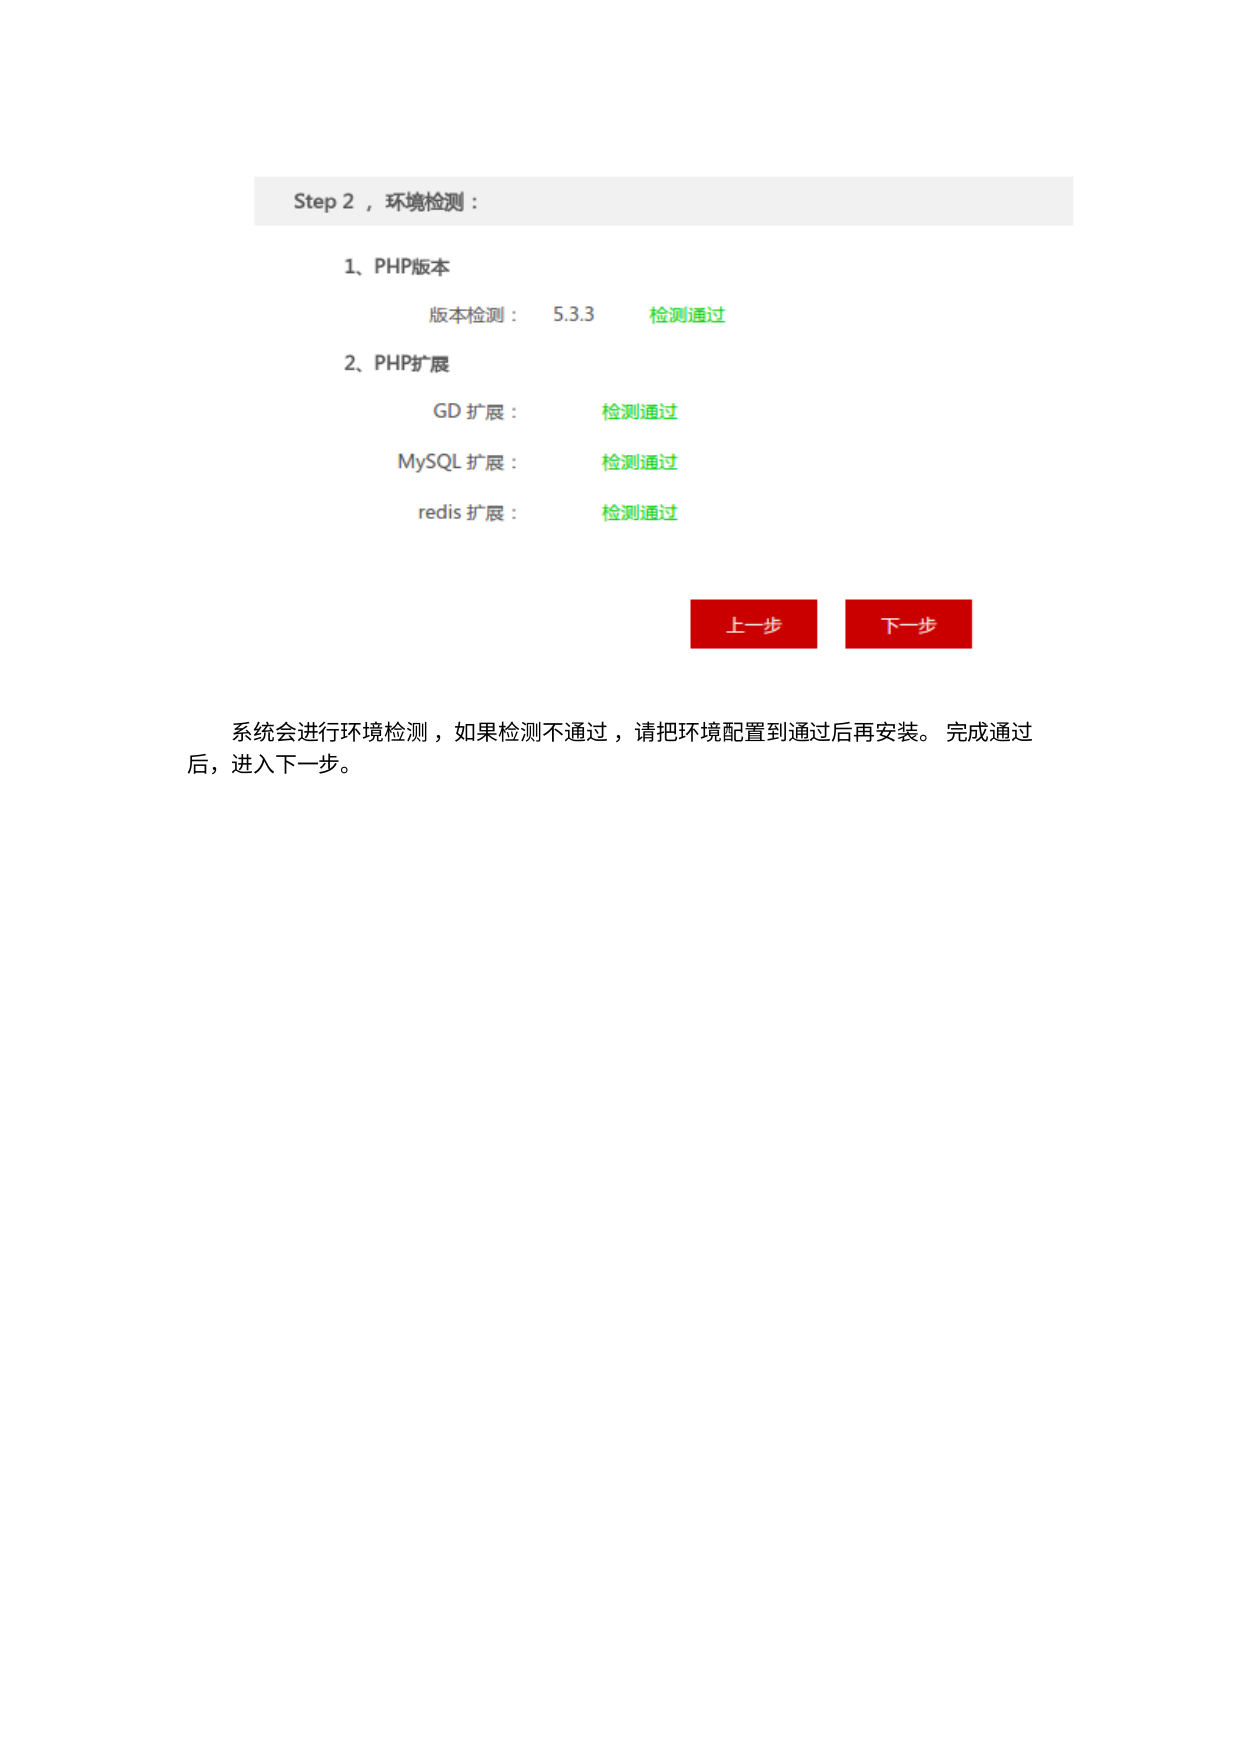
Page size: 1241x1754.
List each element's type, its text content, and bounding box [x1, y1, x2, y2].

picture [231, 162, 1074, 669]
list 系统会进行环境检测 ，如果检测不通过 ，请把环境配置到通过后再安装。 完成通过后，进入下一步。 [187, 714, 1053, 779]
